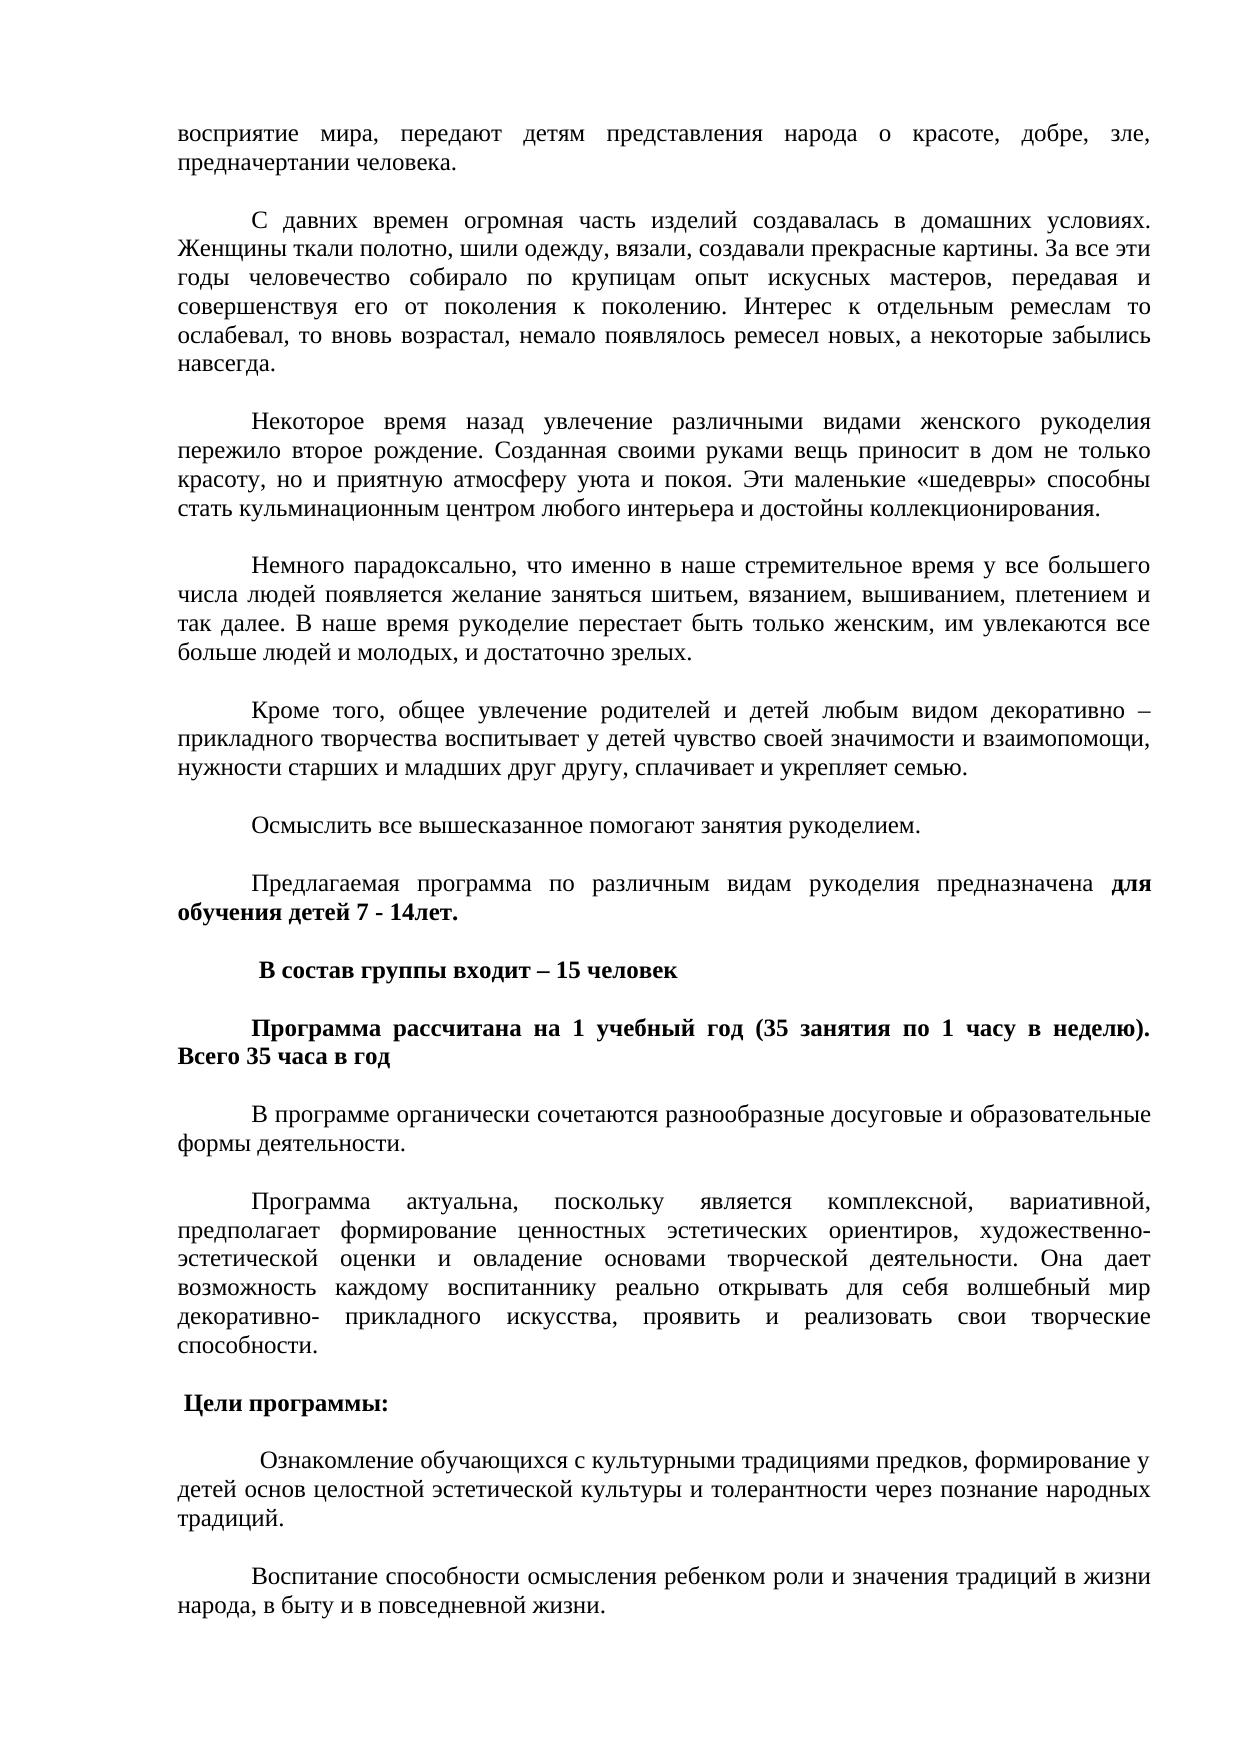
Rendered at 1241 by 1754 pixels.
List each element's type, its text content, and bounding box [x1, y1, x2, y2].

text Кроме того, общее увлечение родителей и детей любым видом декоративно – прикладного творчества воспитывает у детей чувство своей значимости и взаимопомощи, нужности старших и младших друг другу, сплачивает и укрепляет семью. [177, 695, 1152, 781]
text В программе органически сочетаются разнообразные досуговые и образовательные формы деятельности. [177, 1099, 1152, 1157]
text Воспитание способности осмысления ребенком роли и значения традиций в жизни народа, в быту и в повседневной жизни. [177, 1561, 1152, 1618]
text Предлагаемая программа по различным видам рукоделия предназначена для обучения детей 7 - 14лет. [177, 868, 1152, 926]
text Программа актуальна, поскольку является комплексной, вариативной, предполагает формирование ценностных эстетических ориентиров, художественно-эстетической оценки и овладение основами творческой деятельности. Она дает возможность каждому воспитаннику реально открывать для себя волшебный мир декоративно- прикладного искусства, проявить и реализовать свои творческие способности. [177, 1186, 1152, 1358]
text Осмыслить все вышесказанное помогают занятия рукоделием. [177, 810, 1152, 839]
text Ознакомление обучающихся с культурными традициями предков, формирование у детей основ целостной эстетической культуры и толерантности через познание народных традиций. [177, 1446, 1152, 1532]
text Программа рассчитана на 1 учебный год (35 занятия по 1 часу в неделю). Всего 35 часа в год [177, 1013, 1152, 1070]
text Немного парадоксально, что именно в наше стремительное время у все большего числа людей появляется желание заняться шитьем, вязанием, вышиванием, плетением и так далее. В наше время рукоделие перестает быть только женским, им увлекаются все больше людей и молодых, и достаточно зрелых. [177, 551, 1152, 666]
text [177, 118, 1152, 176]
text Цели программы: [177, 1388, 1152, 1416]
text Некоторое время назад увлечение различными видами женского рукоделия пережило второе рождение. Созданная своими руками вещь приносит в дом не только красоту, но и приятную атмосферу уюта и покоя. Эти маленькие «шедевры» способны стать кульминационным центром любого интерьера и достойны коллекционирования. [177, 406, 1152, 521]
text В состав группы входит – 15 человек [177, 955, 1152, 983]
text С давних времен огромная часть изделий создавалась в домашних условиях. Женщины ткали полотно, шили одежду, вязали, создавали прекрасные картины. За все эти годы человечество собирало по крупицам опыт искусных мастеров, передавая и совершенствуя его от поколения к поколению. Интерес к отдельным ремеслам то ослабевал, то вновь возрастал, немало появлялось ремесел новых, а некоторые забылись навсегда. [177, 205, 1152, 377]
